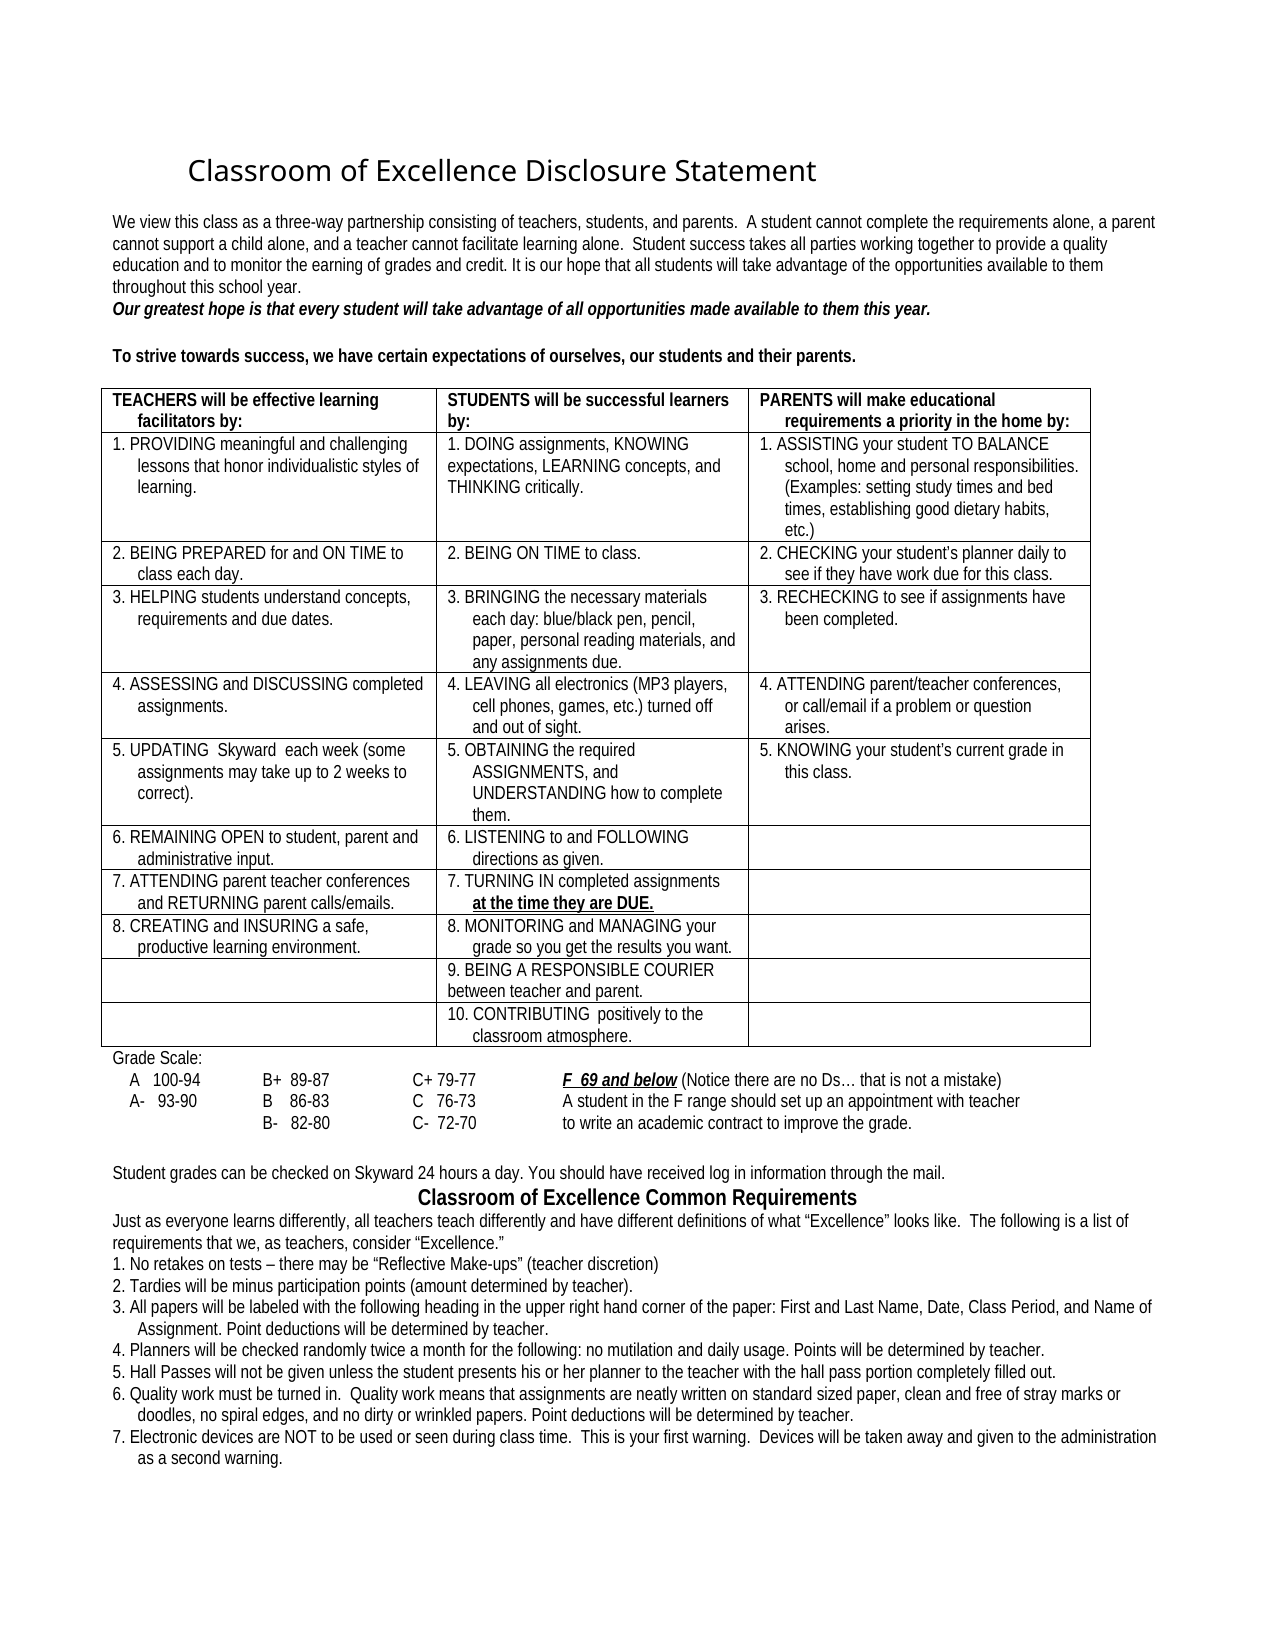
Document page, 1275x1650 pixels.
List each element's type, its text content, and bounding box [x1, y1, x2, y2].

table_cell 8. MONITORING and MANAGING your grade so you get the results you want. [437, 915, 748, 958]
text 4. Planners will be checked randomly twice a month for the following: no mutilation and daily usage. Points will be determined by teacher. [112, 1339, 1162, 1361]
text 6. Quality work must be turned in. Quality work means that assignments are neatly written on standard sized paper, clean and free of stray marks or doodles, no spiral edges, and no dirty or wrinkled papers. Point deductions will be determined by teacher. [112, 1382, 1162, 1426]
table_cell 3. RECHECKING to see if assignments have been completed. [749, 586, 1090, 672]
text 5. Hall Passes will not be given unless the student presents his or her planner to the teacher with the hall pass portion completely filled out. [112, 1361, 1162, 1382]
text Our greatest hope is that every student will take advantage of all opportunities made available to them this year. [112, 297, 1162, 319]
text 7. Electronic devices are NOT to be used or seen during class time. This is your first warning. Devices will be taken away and given to the administration as a second warning. [112, 1426, 1162, 1469]
table_cell [102, 959, 436, 1002]
table_cell 7. ATTENDING parent teacher conferences and RETURNING parent calls/emails. [102, 870, 436, 913]
text Classroom of Excellence Common Requirements [112, 1184, 1162, 1210]
table_cell [749, 959, 1090, 1002]
table_cell 5. UPDATING Skyward each week (some assignments may take up to 2 weeks to correct). [102, 739, 436, 825]
table_cell 2. CHECKING your student’s planner daily to see if they have work due for this class. [749, 542, 1090, 585]
table_cell [749, 870, 1090, 913]
table_cell [749, 826, 1090, 869]
table_cell 1. ASSISTING your student TO BALANCE school, home and personal responsibilities. (Examples: setting study times and bed times, establishing good dietary habits, etc.) [749, 433, 1090, 541]
text Student grades can be checked on Skyward 24 hours a day. You should have received log in information through the mail. [112, 1162, 1162, 1184]
table_header STUDENTS will be successful learners by: [437, 389, 748, 432]
table_cell [749, 915, 1090, 958]
table_cell 2. BEING ON TIME to class. [437, 542, 748, 585]
text 2. Tardies will be minus participation points (amount determined by teacher). [112, 1275, 1162, 1296]
text B- 82-80 C- 72-70 to write an academic contract to improve the grade. [112, 1112, 1162, 1133]
table_cell 4. ATTENDING parent/teacher conferences, or call/email if a problem or question arises. [749, 673, 1090, 738]
text A- 93-90 B 86-83 C 76-73 A student in the F range should set up an appointment with teacher [112, 1090, 1162, 1112]
table_header PARENTS will make educational requirements a priority in the home by: [749, 389, 1090, 432]
table_cell 1. DOING assignments, KNOWING expectations, LEARNING concepts, and THINKING critically. [437, 433, 748, 541]
table_cell 2. BEING PREPARED for and ON TIME to class each day. [102, 542, 436, 585]
table_cell 5. KNOWING your student’s current grade in this class. [749, 739, 1090, 825]
table_cell 4. LeavING all electronics (MP3 players, cell phones, games, etc.) turned off and out of sight. [437, 673, 748, 738]
text 3. All papers will be labeled with the following heading in the upper right hand corner of the paper: First and Last Name, Date, Class Period, and Name of Assignment. Point deductions will be determined by teacher. [112, 1296, 1162, 1339]
table_cell [102, 1003, 436, 1046]
text 1. No retakes on tests – there may be “Reflective Make-ups” (teacher discretion) [112, 1253, 1162, 1275]
table_cell 3. HELPING students understand concepts, requirements and due dates. [102, 586, 436, 672]
table_cell 7. TURNING IN completed assignments at the time they are DUE. [437, 870, 748, 913]
table_cell 4. ASSESSING and DISCUSSING completed assignments. [102, 673, 436, 738]
table_header TEACHERS will be effective learning facilitators by: [102, 389, 436, 432]
table_cell [749, 1003, 1090, 1046]
text Classroom of Excellence Disclosure Statement [112, 150, 1162, 190]
text Grade Scale: [112, 1047, 1162, 1069]
table_cell 10. CONTRIBUTING positively to the classroom atmosphere. [437, 1003, 748, 1046]
table_cell 6. REMAINING OPEN to student, parent and administrative input. [102, 826, 436, 869]
table_cell 8. CREATING and INSURING a safe, productive learning environment. [102, 915, 436, 958]
text We view this class as a three-way partnership consisting of teachers, students, and parents. A student cannot complete the requirements alone, a parent cannot support a child alone, and a teacher cannot facilitate learning alone. Student success takes all parties working together to provide a quality education and to monitor the earning of grades and credit. It is our hope that all students will take advantage of the opportunities available to them throughout this school year. [112, 211, 1162, 297]
table_cell 3. BRINGING the necessary materials each day: blue/black pen, pencil, paper, personal reading materials, and any assignments due. [437, 586, 748, 672]
text A 100-94 B+ 89-87 C+ 79-77 F 69 and below (Notice there are no Ds… that is not a mistake) [112, 1069, 1162, 1090]
table_cell 1. PROVIDING meaningful and challenging lessons that honor individualistic styles of learning. [102, 433, 436, 541]
table_cell 5. OBTAINING the required ASSIGNMENTS, and UNDERSTANDING how to complete them. [437, 739, 748, 825]
text To strive towards success, we have certain expectations of ourselves, our students and their parents. [112, 344, 1162, 366]
table_cell 9. BEING A RESPONSIBLE COURIER between teacher and parent. [437, 959, 748, 1002]
text Just as everyone learns differently, all teachers teach differently and have different definitions of what “Excellence” looks like. The following is a list of requirements that we, as teachers, consider “Excellence.” [112, 1210, 1162, 1253]
table_cell 6. LISTENING to and FOLLOWING directions as given. [437, 826, 748, 869]
